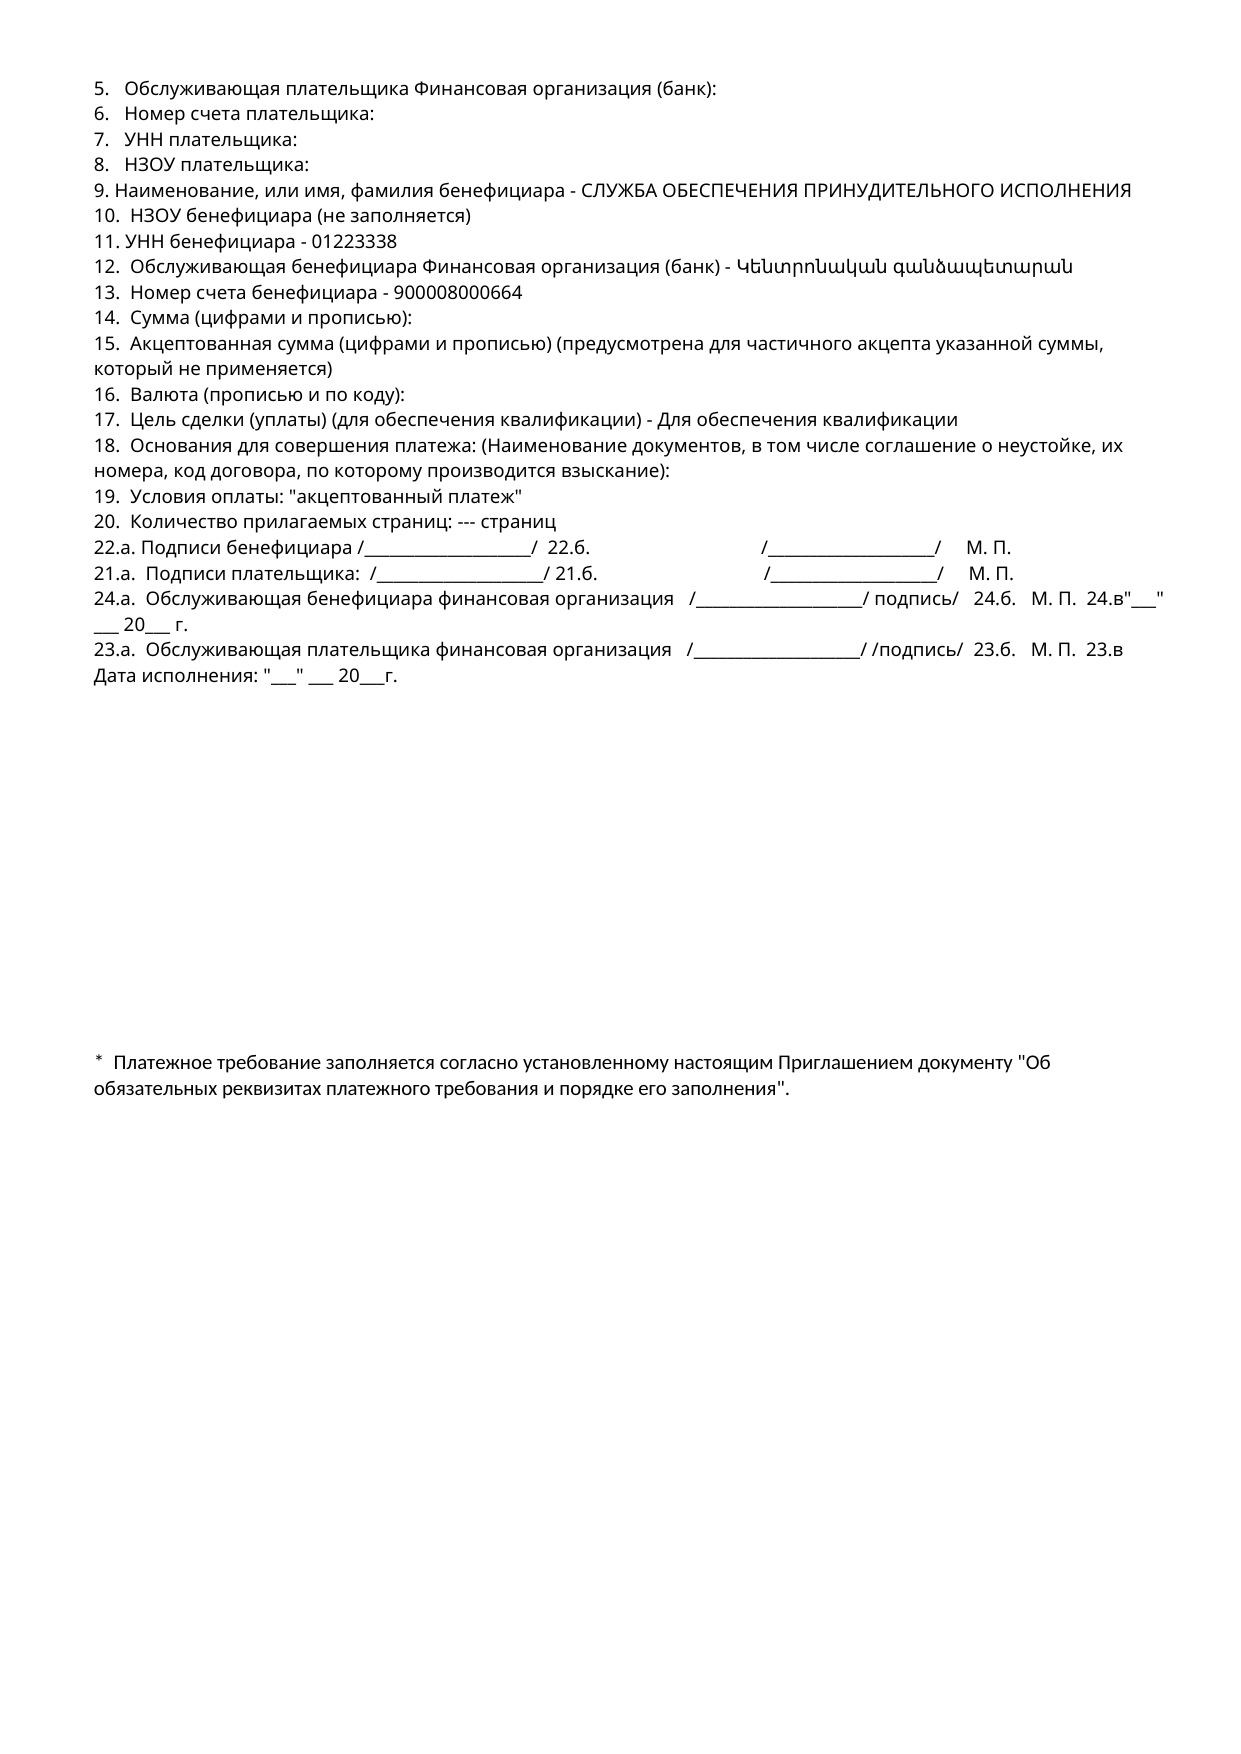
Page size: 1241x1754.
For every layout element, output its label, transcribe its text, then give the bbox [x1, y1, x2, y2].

text * Платежное требование заполняется согласно установленному настоящим Приглашением документу "Об обязательных реквизитах платежного требования и порядке его заполнения". [94, 1049, 1171, 1100]
